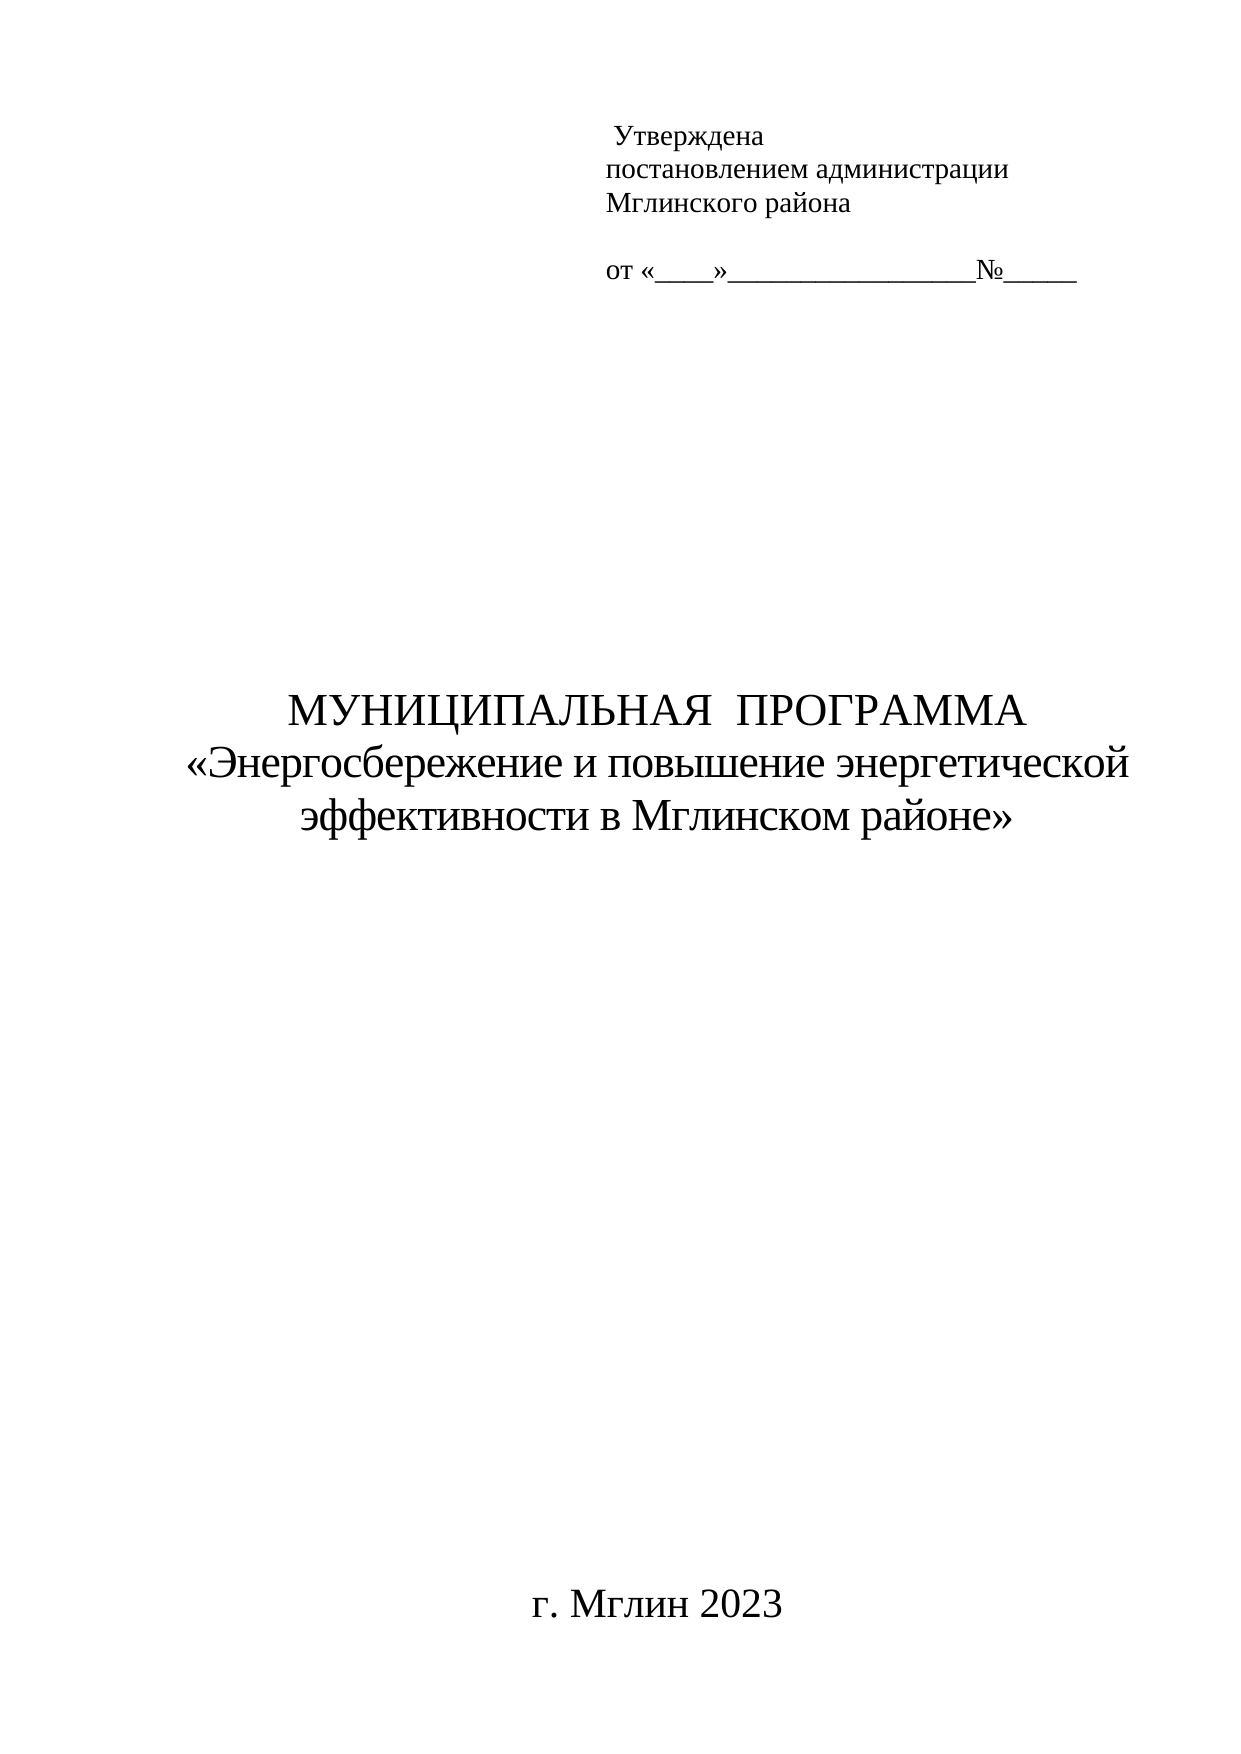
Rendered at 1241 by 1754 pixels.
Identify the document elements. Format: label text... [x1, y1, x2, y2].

subtitle Утверждена [606, 118, 1166, 152]
text г. Мглин 2023 [148, 1579, 1166, 1627]
subtitle от «____»_________________№_____ [606, 252, 1166, 286]
subtitle постановлением администрации Мглинского района [606, 152, 1166, 219]
subtitle «Энергосбережение и повышение энергетической эффективности в Мглинском районе» [148, 735, 1166, 840]
subtitle МУНИЦИПАЛЬНАЯ ПРОГРАММА [148, 682, 1166, 735]
